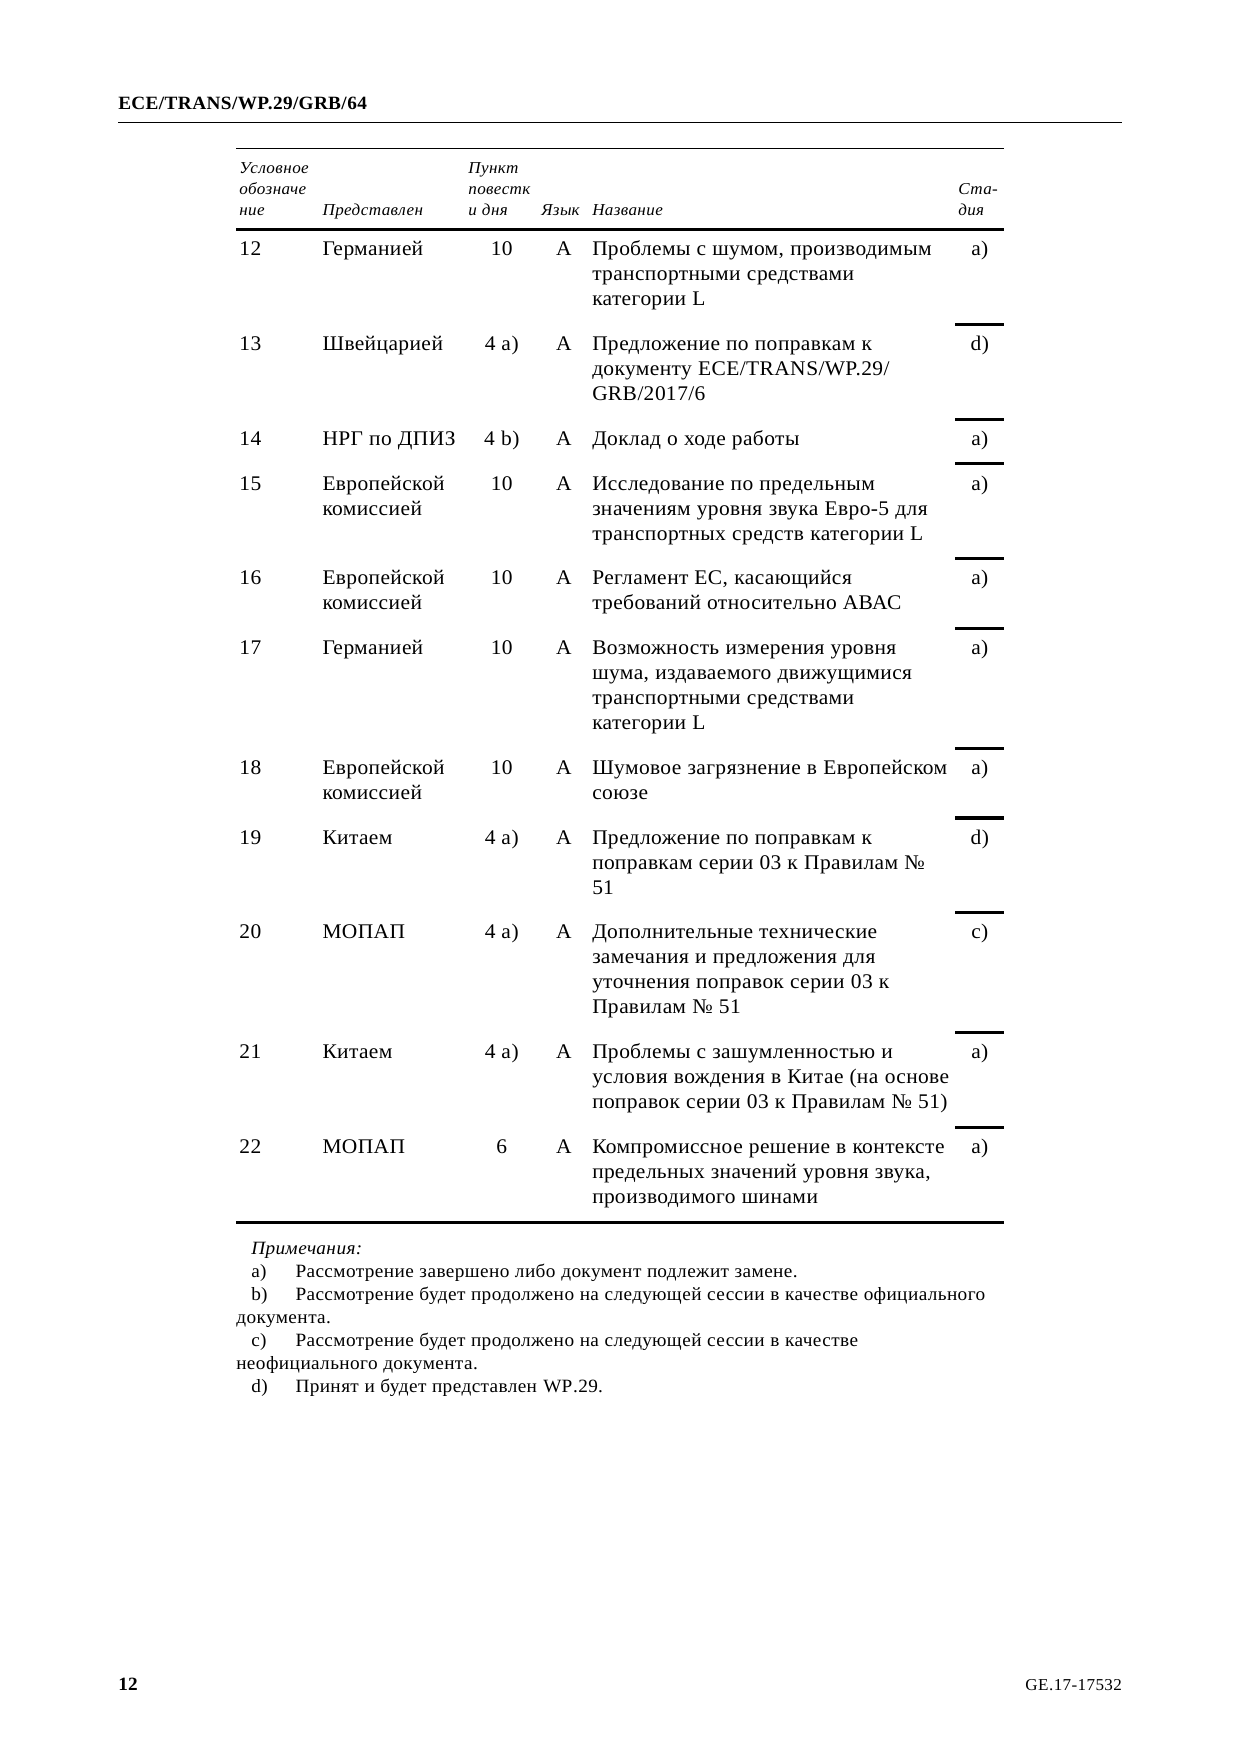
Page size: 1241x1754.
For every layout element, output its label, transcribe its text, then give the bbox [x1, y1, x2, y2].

table_cell Предложение по поправкам к документу ECE/TRANS/WP.29/ GRB/2017/6 [589, 323, 955, 417]
table_cell Китаем [319, 816, 465, 911]
table_cell А [538, 418, 589, 462]
table_cell А [538, 231, 589, 323]
table_cell Исследование по предельным значениям уровня звука Евро-5 для транспортных средств категории L [589, 462, 955, 557]
table_cell 22 [236, 1126, 319, 1221]
table_cell А [538, 557, 589, 627]
table_header Язык [538, 149, 589, 228]
table_cell А [538, 1126, 589, 1221]
table_cell Европейской комиссией [319, 462, 465, 557]
table_cell Европейской комиссией [319, 557, 465, 627]
table_cell d) [955, 326, 1004, 417]
table_header Условное обозначение [236, 149, 319, 228]
table_cell a) [955, 750, 1004, 816]
table_cell Проблемы с шумом, производимым транспортными средствами категории L [589, 231, 955, 323]
table_cell 4 a) [465, 911, 538, 1031]
table_header Представлен [319, 149, 465, 228]
text c) Рассмотрение будет продолжено на следующей сессии в качестве неофициального документа. [236, 1328, 1004, 1374]
table_cell А [538, 627, 589, 747]
text а) Рассмотрение завершено либо документ подлежит замене. [236, 1259, 1004, 1282]
text Примечания: [236, 1236, 1004, 1259]
text b) Рассмотрение будет продолжено на следующей сессии в качестве официального документа. [236, 1282, 1004, 1328]
table_cell 19 [236, 816, 319, 911]
table_cell Компромиссное решение в контексте предельных значений уровня звука, производимого шинами [589, 1126, 955, 1221]
table_header Ста-дия [955, 149, 1004, 228]
table_cell a) [955, 560, 1004, 627]
table_cell a) [955, 1129, 1004, 1221]
table_cell 4 a) [465, 816, 538, 911]
text d) Принят и будет представлен WP.29. [236, 1374, 1004, 1397]
table_cell Европейской комиссией [319, 747, 465, 816]
table_cell А [538, 911, 589, 1031]
table_cell НРГ по ДПИЗ [319, 418, 465, 462]
table_cell 10 [465, 627, 538, 747]
table_cell А [538, 1031, 589, 1126]
table_cell 10 [465, 231, 538, 323]
table_cell 4 a) [465, 323, 538, 417]
table_cell 12 [236, 231, 319, 323]
table_cell Шумовое загрязнение в Европейском союзе [589, 747, 955, 816]
table_cell a) [955, 1034, 1004, 1126]
table_cell a) [955, 231, 1004, 323]
table_cell Дополнительные технические замечания и предложения для уточнения поправок серии 03 к Правилам № 51 [589, 911, 955, 1031]
table_cell 16 [236, 557, 319, 627]
table_cell 10 [465, 557, 538, 627]
table_cell Возможность измерения уровня шума, издаваемого движущимися транспортными средствами категории L [589, 627, 955, 747]
table_cell Германией [319, 231, 465, 323]
table_cell Германией [319, 627, 465, 747]
table_cell 10 [465, 462, 538, 557]
table_cell МОПАП [319, 1126, 465, 1221]
table_cell А [538, 323, 589, 417]
table_cell Доклад о ходе работы [589, 418, 955, 462]
table_cell 14 [236, 418, 319, 462]
table_cell a) [955, 421, 1004, 462]
table_cell Проблемы с зашумленностью и условия вождения в Китае (на основе поправок серии 03 к Правилам № 51) [589, 1031, 955, 1126]
table_cell 6 [465, 1126, 538, 1221]
table_cell А [538, 462, 589, 557]
table_cell 17 [236, 627, 319, 747]
table_cell 15 [236, 462, 319, 557]
table_cell a) [955, 465, 1004, 557]
table_cell 21 [236, 1031, 319, 1126]
table_cell А [538, 747, 589, 816]
table_cell МОПАП [319, 911, 465, 1031]
table_cell Регламент ЕС, касающийся требований относительно АВАС [589, 557, 955, 627]
table_cell А [538, 816, 589, 911]
table_cell c) [955, 914, 1004, 1031]
table_cell 20 [236, 911, 319, 1031]
table_cell 4 b) [465, 418, 538, 462]
table_header Пункт повестки дня [465, 149, 538, 228]
table_cell Швейцарией [319, 323, 465, 417]
table_header Название [589, 149, 955, 228]
table_cell Китаем [319, 1031, 465, 1126]
table_cell Предложение по поправкам к поправкам серии 03 к Правилам № 51 [589, 816, 955, 911]
table_cell 13 [236, 323, 319, 417]
table_cell d) [955, 820, 1004, 911]
table_cell 18 [236, 747, 319, 816]
table_cell a) [955, 630, 1004, 747]
table_cell 10 [465, 747, 538, 816]
table_cell 4 a) [465, 1031, 538, 1126]
